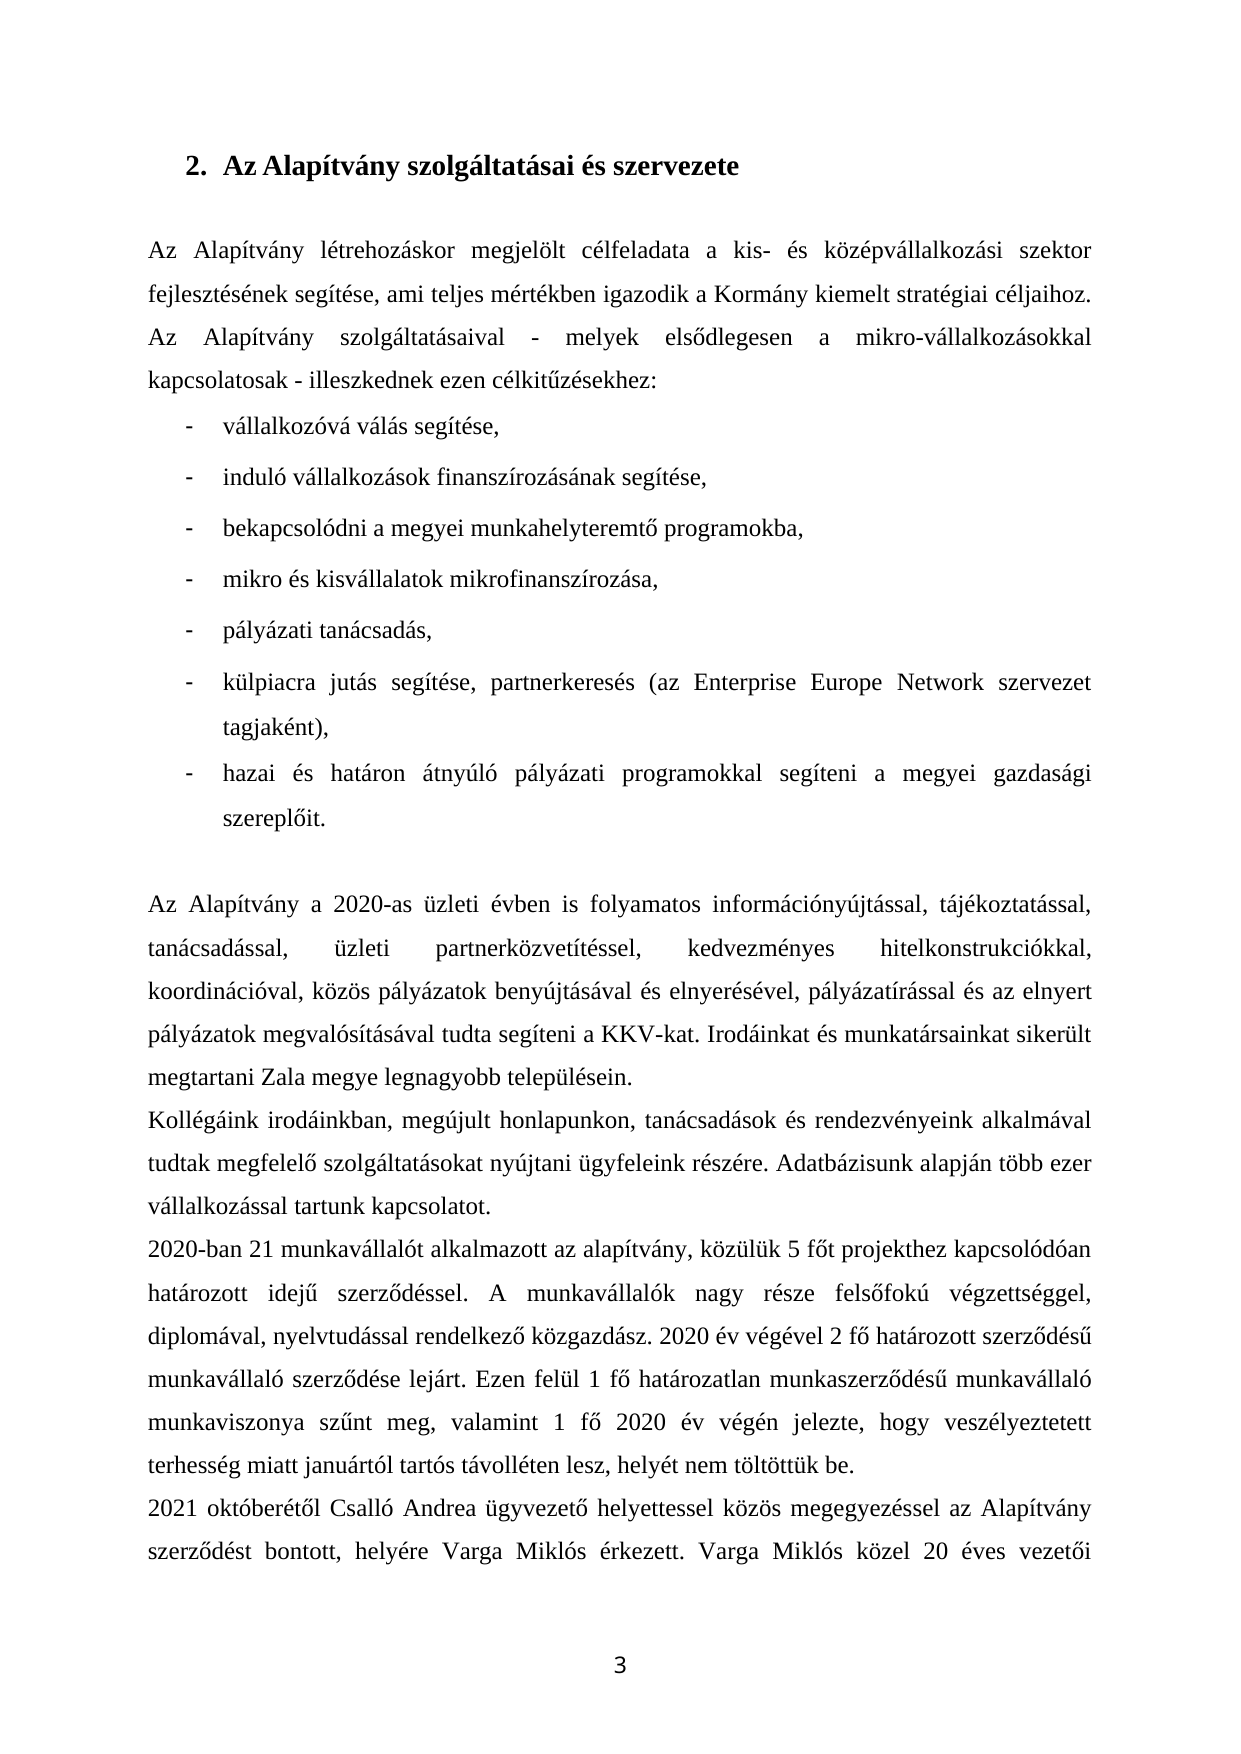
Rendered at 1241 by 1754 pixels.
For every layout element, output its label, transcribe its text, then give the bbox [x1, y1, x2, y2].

list induló vállalkozások finanszírozásának segítése, [185, 459, 1092, 493]
list mikro és kisvállalatok mikrofinanszírozása, [185, 561, 1092, 595]
subtitle Az Alapítvány szolgáltatásai és szervezete [185, 148, 1092, 181]
text Az Alapítvány a 2020-as üzleti évben is folyamatos információnyújtással, tájékoztatással, tanácsadással, üzleti partnerközvetítéssel, kedvezményes hitelkonstrukciókkal, koordinációval, közös pályázatok benyújtásával és elnyerésével, pályázatírással és az elnyert pályázatok megvalósításával tudta segíteni a KKV-kat. Irodáinkat és munkatársainkat sikerült megtartani Zala megye legnagyobb településein. [148, 889, 1092, 1091]
list hazai és határon átnyúló pályázati programokkal segíteni a megyei gazdasági szereplőit. [185, 755, 1092, 832]
list bekapcsolódni a megyei munkahelyteremtő programokba, [185, 510, 1092, 544]
text 2020-ban 21 munkavállalót alkalmazott az alapítvány, közülük 5 főt projekthez kapcsolódóan határozott idejű szerződéssel. A munkavállalók nagy része felsőfokú végzettséggel, diplomával, nyelvtudással rendelkező közgazdász. 2020 év végével 2 fő határozott szerződésű munkavállaló szerződése lejárt. Ezen felül 1 fő határozatlan munkaszerződésű munkavállaló munkaviszonya szűnt meg, valamint 1 fő 2020 év végén jelezte, hogy veszélyeztetett terhesség miatt januártól tartós távolléten lesz, helyét nem töltöttük be. [148, 1234, 1092, 1479]
list vállalkozóvá válás segítése, [185, 408, 1092, 442]
list külpiacra jutás segítése, partnerkeresés (az Enterprise Europe Network szervezet tagjaként), [185, 663, 1092, 740]
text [148, 1493, 1092, 1565]
text Az Alapítvány létrehozáskor megjelölt célfeladata a kis- és középvállalkozási szektor fejlesztésének segítése, ami teljes mértékben igazodik a Kormány kiemelt stratégiai céljaihoz. Az Alapítvány szolgáltatásaival - melyek elsődlegesen a mikro-vállalkozásokkal kapcsolatosak - illeszkednek ezen célkitűzésekhez: [148, 236, 1092, 394]
text Kollégáink irodáinkban, megújult honlapunkon, tanácsadások és rendezvényeink alkalmával tudtak megfelelő szolgáltatásokat nyújtani ügyfeleink részére. Adatbázisunk alapján több ezer vállalkozással tartunk kapcsolatot. [148, 1105, 1092, 1220]
list pályázati tanácsadás, [185, 612, 1092, 646]
